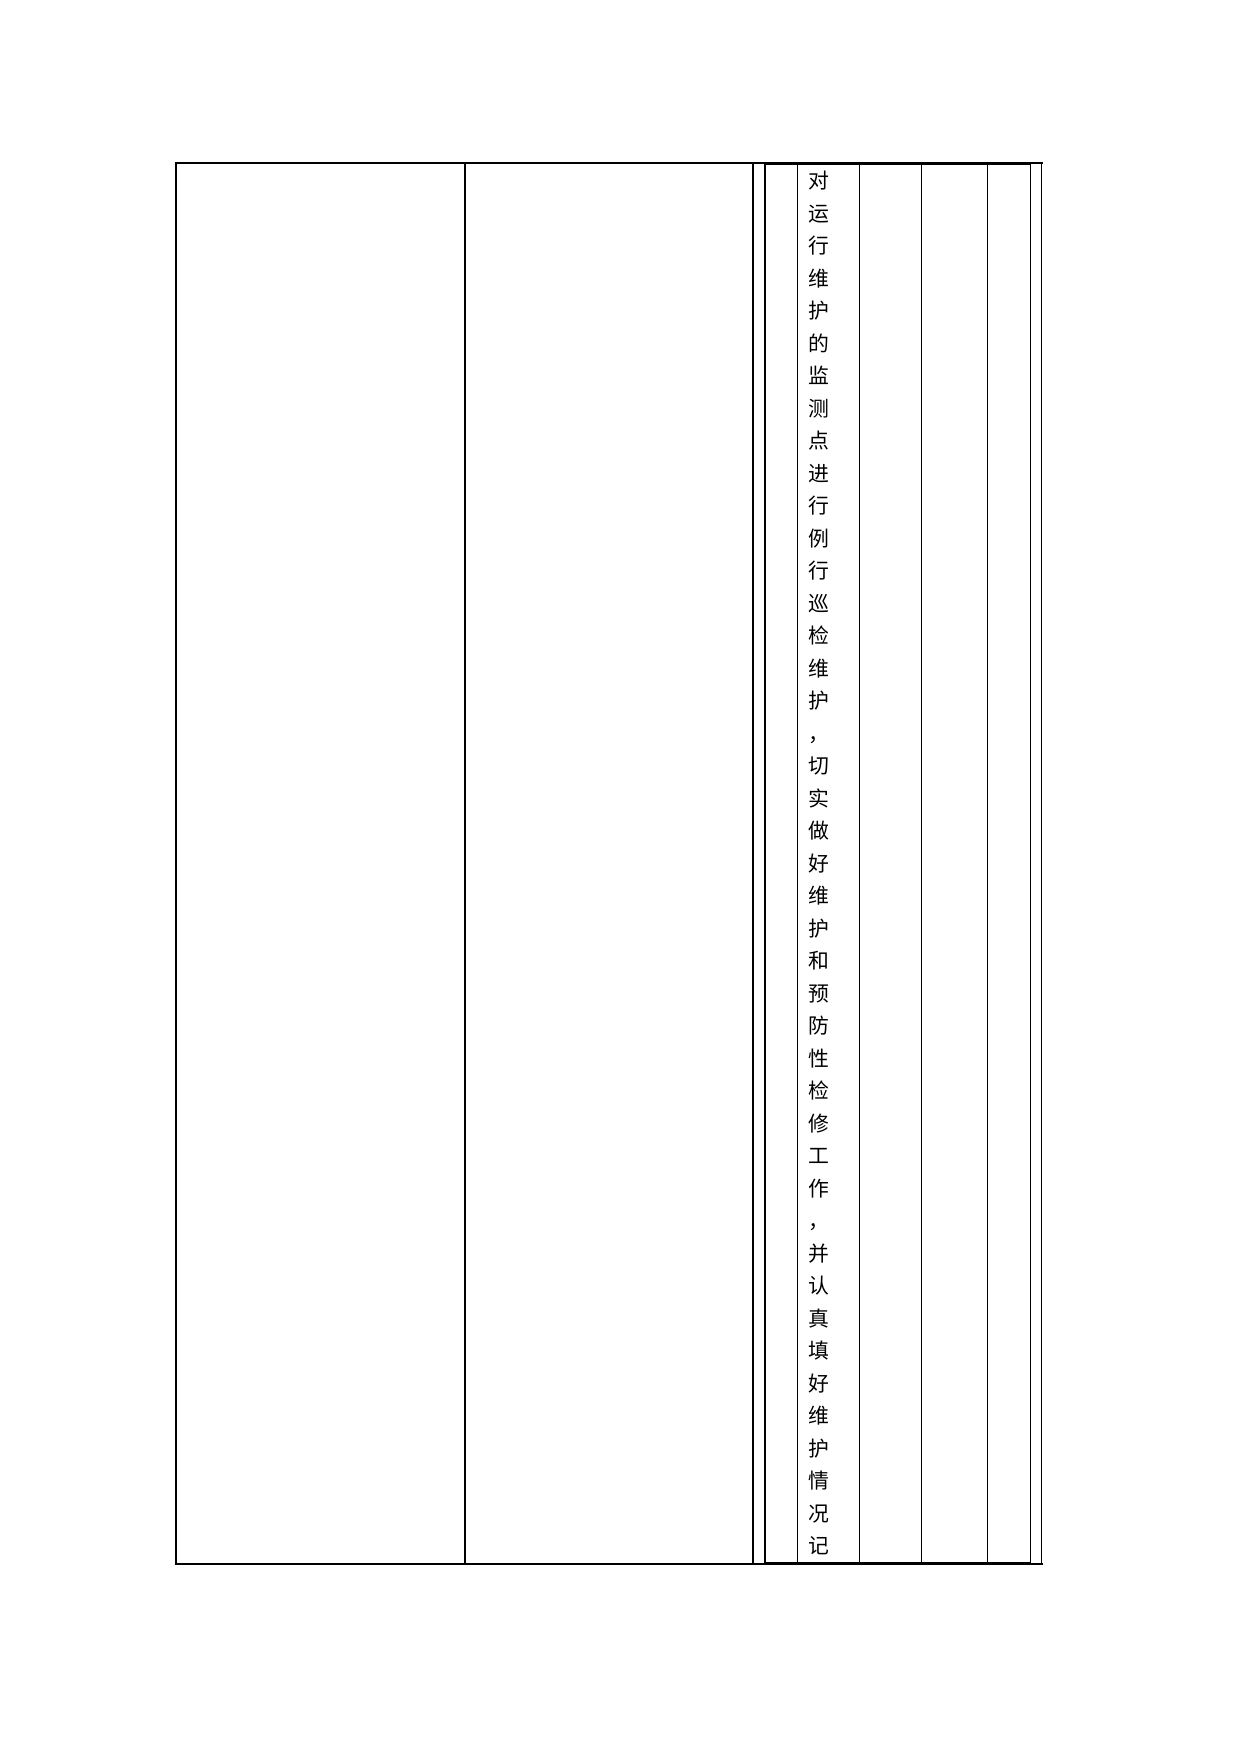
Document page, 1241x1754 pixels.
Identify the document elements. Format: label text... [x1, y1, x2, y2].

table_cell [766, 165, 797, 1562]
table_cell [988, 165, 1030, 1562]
table_cell 1 [177, 164, 464, 1563]
table_cell [466, 164, 752, 1563]
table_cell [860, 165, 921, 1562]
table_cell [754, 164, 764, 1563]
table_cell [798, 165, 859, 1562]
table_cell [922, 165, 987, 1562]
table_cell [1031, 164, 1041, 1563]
